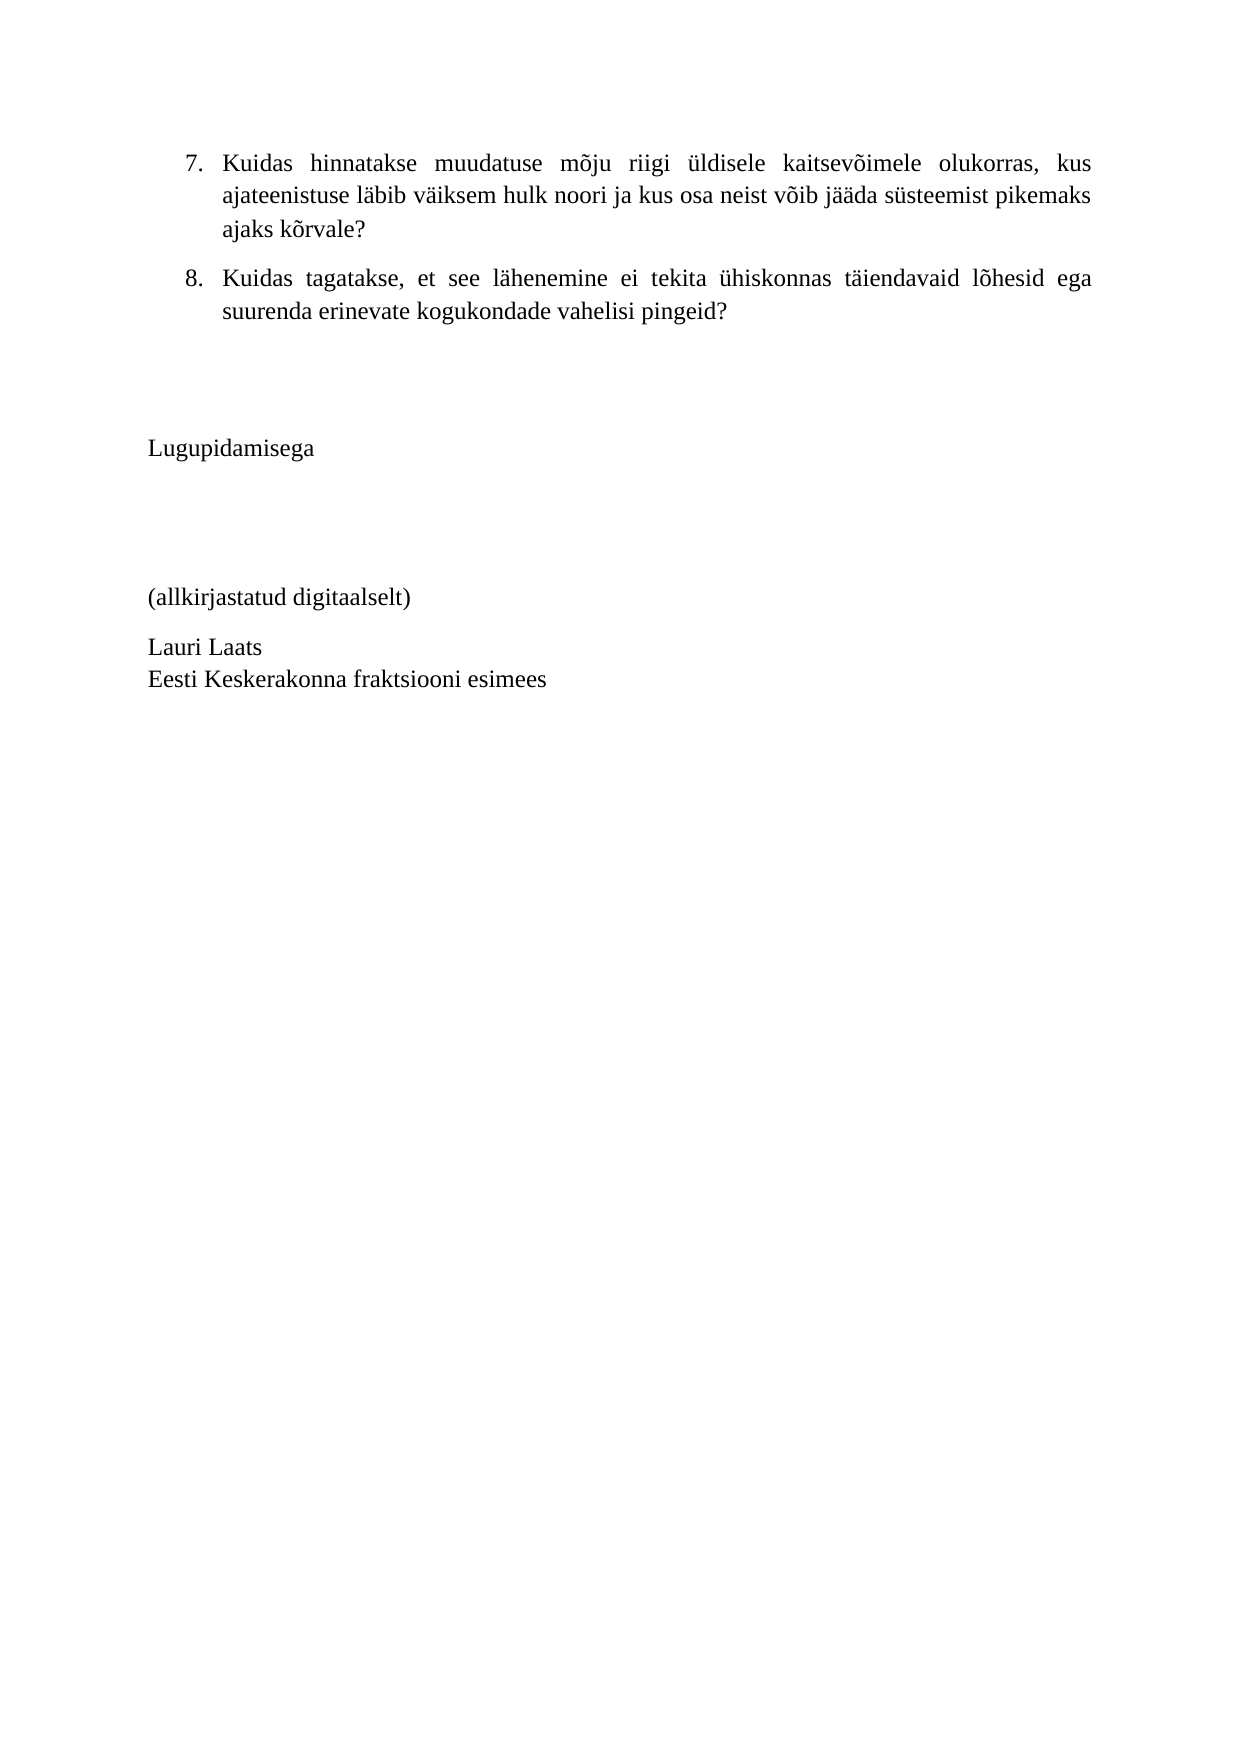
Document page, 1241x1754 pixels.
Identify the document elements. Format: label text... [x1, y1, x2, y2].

text Lugupidamisega [148, 433, 1093, 462]
text Lauri Laats [148, 632, 1093, 660]
list Kuidas tagatakse, et see lähenemine ei tekita ühiskonnas täiendavaid lõhesid ega suurenda erinevate kogukondade vahelisi pingeid? [185, 263, 1093, 325]
text (allkirjastatud digitaalselt) [148, 582, 1093, 611]
list Kuidas hinnatakse muudatuse mõju riigi üldisele kaitsevõimele olukorras, kus ajateenistuse läbib väiksem hulk noori ja kus osa neist võib jääda süsteemist pikemaks ajaks kõrvale? [185, 148, 1093, 242]
text Eesti Keskerakonna fraktsiooni esimees [148, 664, 1093, 693]
